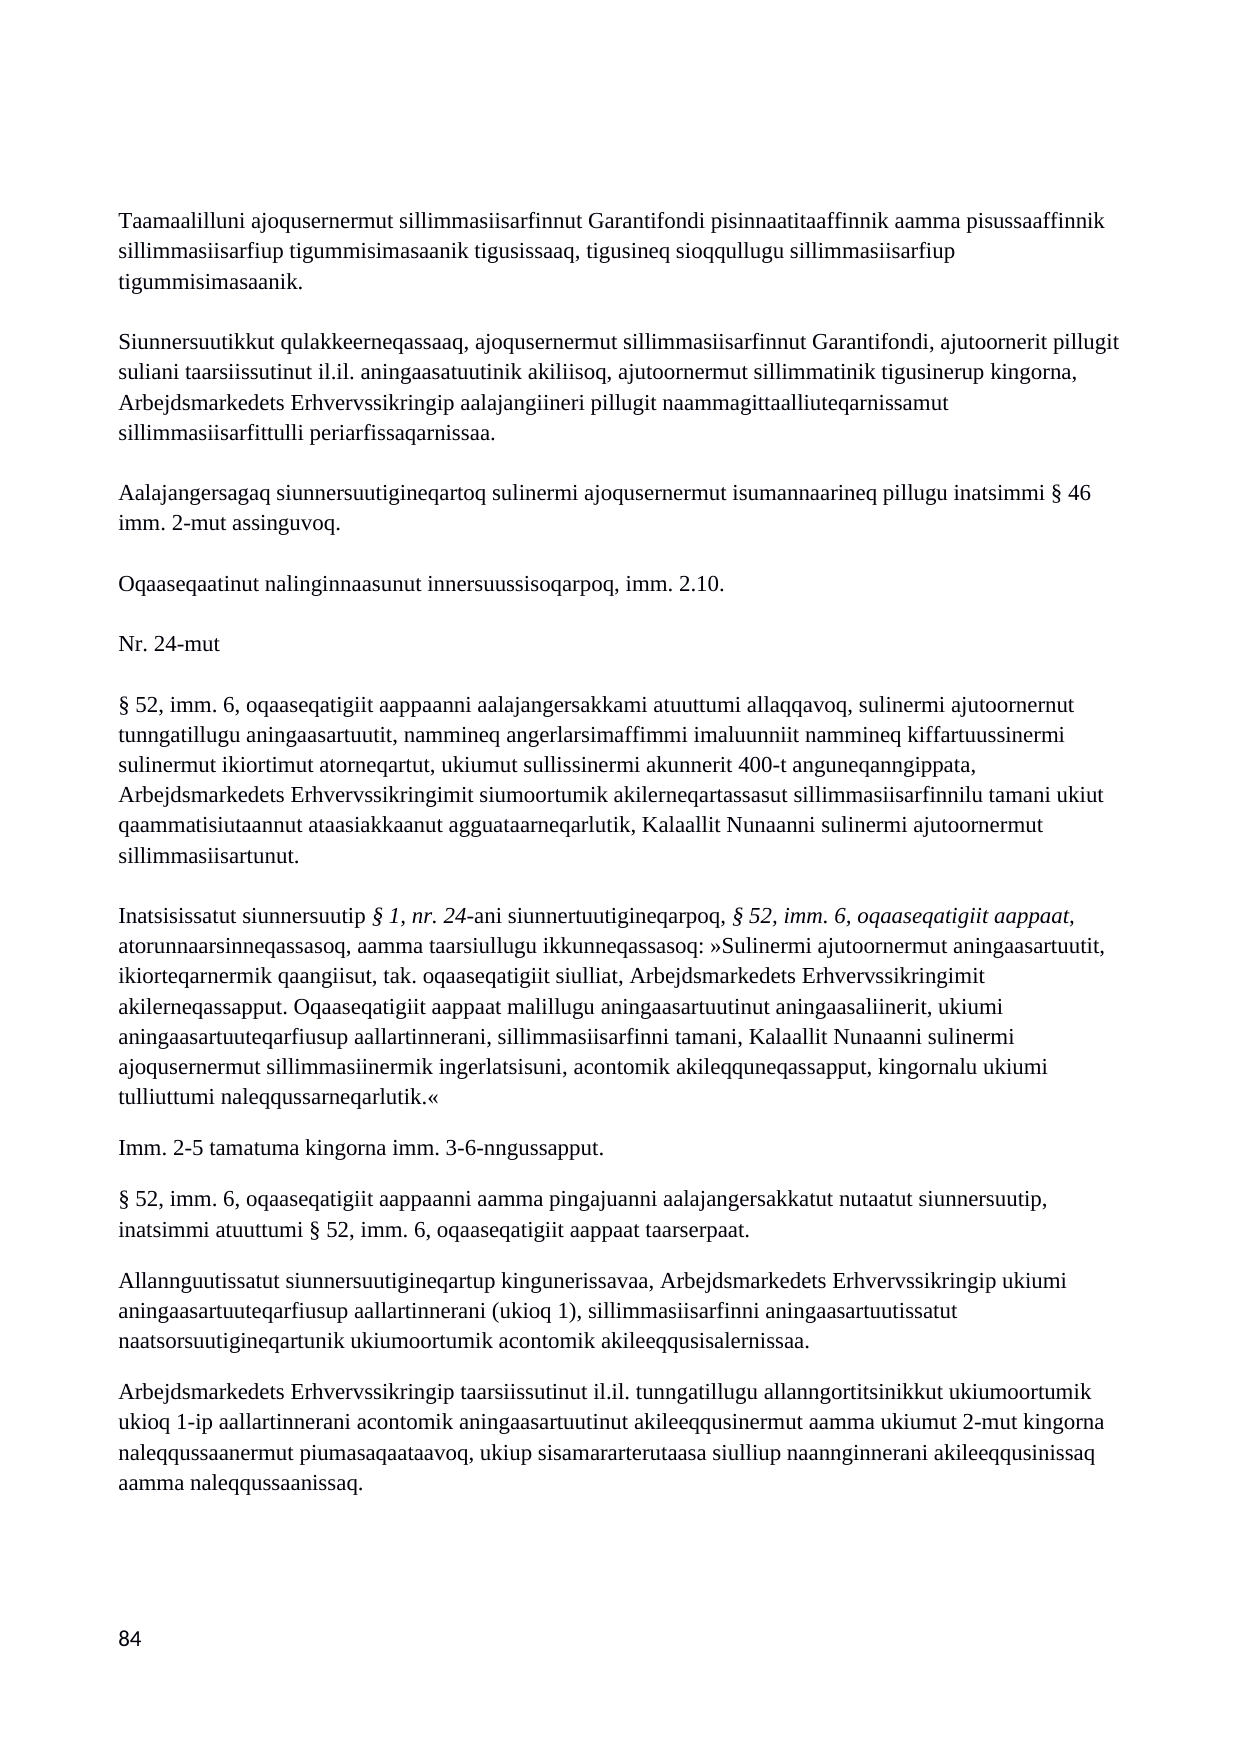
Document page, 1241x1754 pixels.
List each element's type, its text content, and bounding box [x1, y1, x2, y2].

text Inatsisissatut siunnersuutip § 1, nr. 24-ani siunnertuutigineqarpoq, § 52, imm. 6, oqaaseqatigiit aappaat, atorunnaarsinneqassasoq, aamma taarsiullugu ikkunneqassasoq: »Sulinermi ajutoornermut aningaasartuutit, ikiorteqarnermik qaangiisut, tak. oqaaseqatigiit siulliat, Arbejdsmarkedets Erhvervssikringimit akilerneqassapput. Oqaaseqatigiit aappaat malillugu aningaasartuutinut aningaasaliinerit, ukiumi aningaasartuuteqarfiusup aallartinnerani, sillimmasiisarfinni tamani, Kalaallit Nunaanni sulinermi ajoqusernermut sillimmasiinermik ingerlatsisuni, acontomik akileqquneqassapput, kingornalu ukiumi tulliuttumi naleqqussarneqarlutik.« [118, 902, 1122, 1110]
text Aalajangersagaq siunnersuutigineqartoq sulinermi ajoqusernermut isumannaarineq pillugu inatsimmi § 46 imm. 2-mut assinguvoq. [118, 479, 1122, 536]
text Imm. 2-5 tamatuma kingorna imm. 3-6-nngussapput. [118, 1134, 1122, 1161]
text Oqaaseqaatinut nalinginnaasunut innersuussisoqarpoq, imm. 2.10. [118, 570, 1122, 596]
text Nr. 24-mut [118, 630, 1122, 657]
text Taamaalilluni ajoqusernermut sillimmasiisarfinnut Garantifondi pisinnaatitaaffinnik aamma pisussaaffinnik sillimmasiisarfiup tigummisimasaanik tigusissaaq, tigusineq sioqqullugu sillimmasiisarfiup tigummisimasaanik. [118, 207, 1122, 294]
text Allannguutissatut siunnersuutigineqartup kingunerissavaa, Arbejdsmarkedets Erhvervssikringip ukiumi aningaasartuuteqarfiusup aallartinnerani (ukioq 1), sillimmasiisarfinni aningaasartuutissatut naatsorsuutigineqartunik ukiumoortumik acontomik akileeqqusisalernissaa. [118, 1267, 1122, 1353]
text § 52, imm. 6, oqaaseqatigiit aappaanni aalajangersakkami atuuttumi allaqqavoq, sulinermi ajutoornernut tunngatillugu aningaasartuutit, nammineq angerlarsimaffimmi imaluunniit nammineq kiffartuussinermi sulinermut ikiortimut atorneqartut, ukiumut sullissinermi akunnerit 400-t anguneqanngippata, Arbejdsmarkedets Erhvervssikringimit siumoortumik akilerneqartassasut sillimmasiisarfinnilu tamani ukiut qaammatisiutaannut ataasiakkaanut agguataarneqarlutik, Kalaallit Nunaanni sulinermi ajutoornermut sillimmasiisartunut. [118, 691, 1122, 868]
text Siunnersuutikkut qulakkeerneqassaaq, ajoqusernermut sillimmasiisarfinnut Garantifondi, ajutoornerit pillugit suliani taarsiissutinut il.il. aningaasatuutinik akiliisoq, ajutoornermut sillimmatinik tigusinerup kingorna, Arbejdsmarkedets Erhvervssikringip aalajangiineri pillugit naammagittaalliuteqarnissamut sillimmasiisarfittulli periarfissaqarnissaa. [118, 328, 1122, 445]
text § 52, imm. 6, oqaaseqatigiit aappaanni aamma pingajuanni aalajangersakkatut nutaatut siunnersuutip, inatsimmi atuuttumi § 52, imm. 6, oqaaseqatigiit aappaat taarserpaat. [118, 1186, 1122, 1242]
text Arbejdsmarkedets Erhvervssikringip taarsiissutinut il.il. tunngatillugu allanngortitsinikkut ukiumoortumik ukioq 1-ip aallartinnerani acontomik aningaasartuutinut akileeqqusinermut aamma ukiumut 2-mut kingorna naleqqussaanermut piumasaqaataavoq, ukiup sisamararterutaasa siulliup naannginnerani akileeqqusinissaq aamma naleqqussaanissaq. [118, 1378, 1122, 1495]
